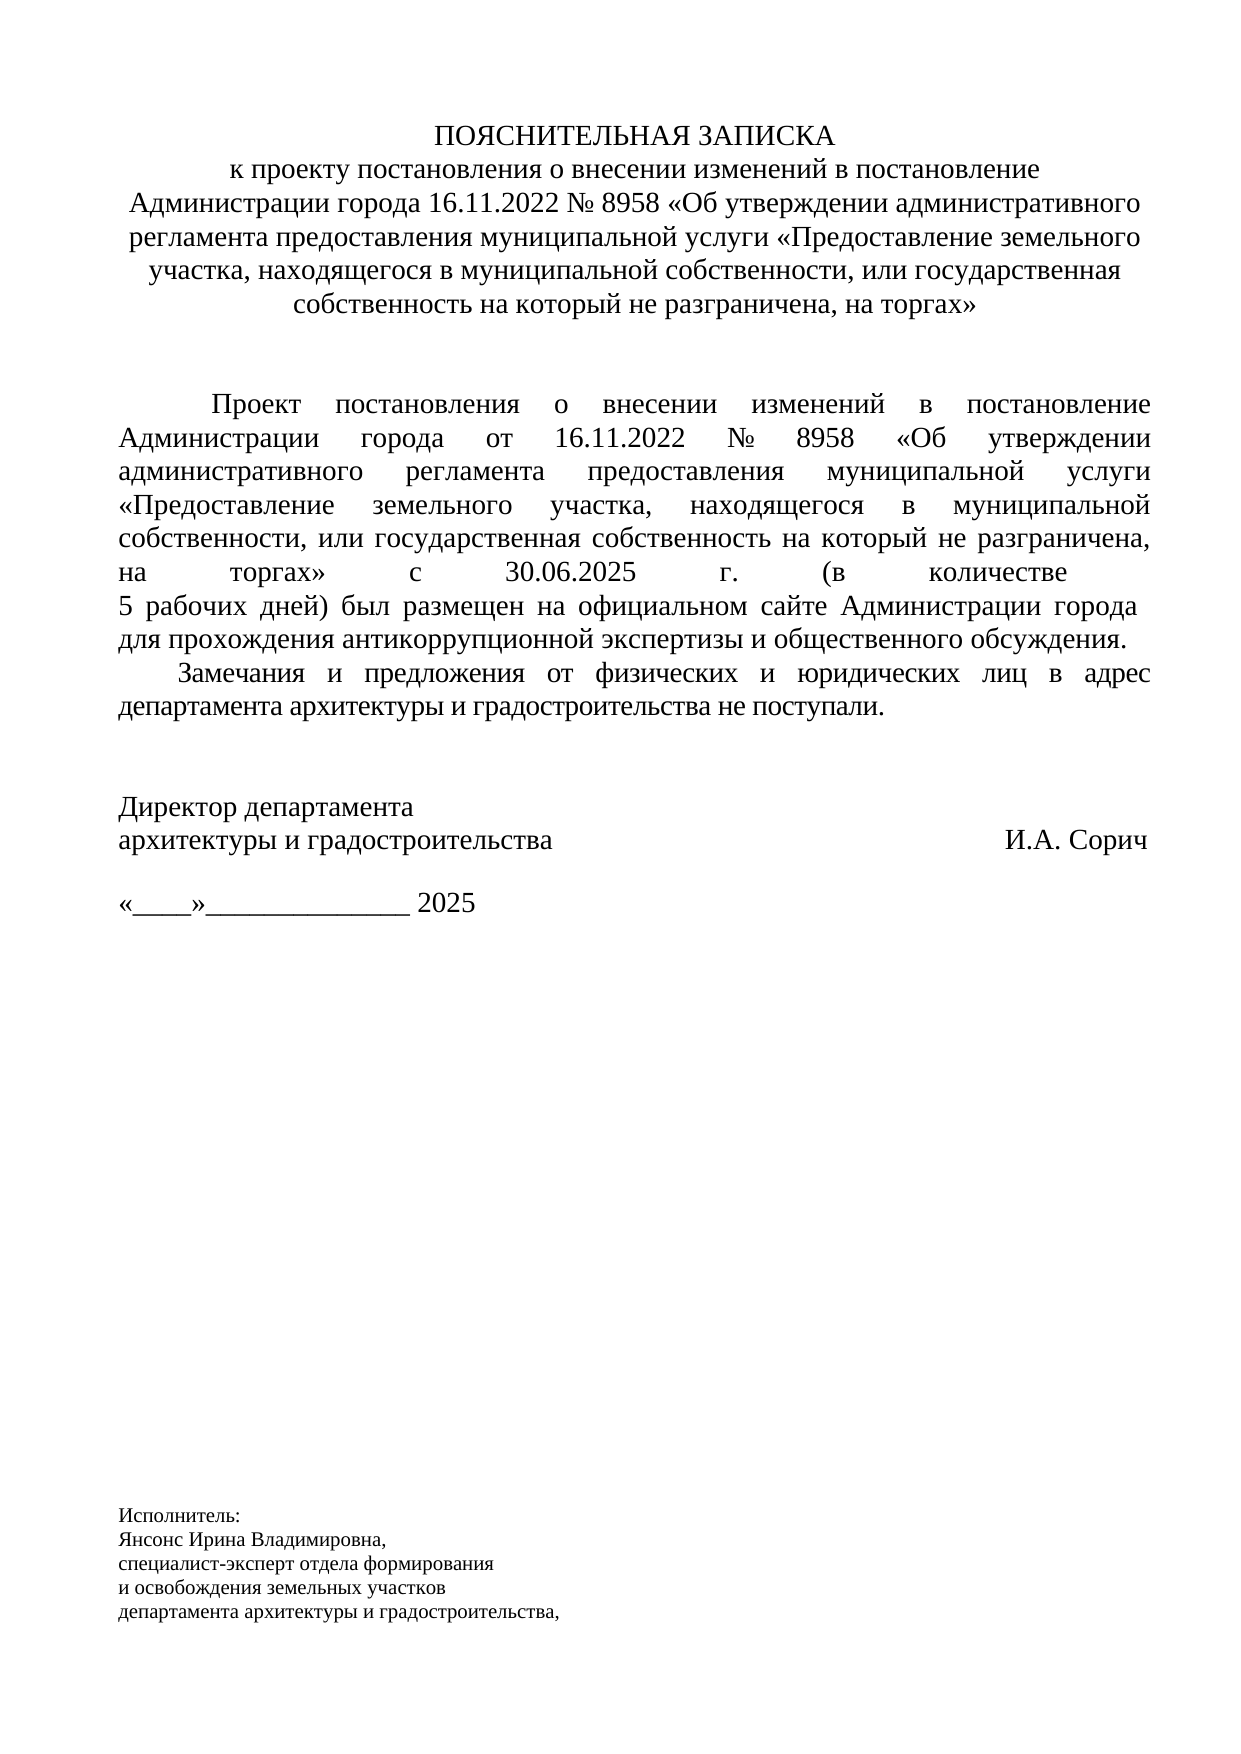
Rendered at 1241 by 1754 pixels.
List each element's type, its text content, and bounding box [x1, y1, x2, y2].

text архитектуры и градостроительства И.А. Сорич [118, 822, 1152, 856]
text «____»______________ 2025 [118, 885, 1152, 918]
text специалист-эксперт отдела формирования [118, 1551, 1152, 1575]
text и освобождения земельных участков [118, 1575, 1152, 1599]
text Замечания и предложения от физических и юридических лиц в адрес департамента архитектуры и градостроительства не поступали. [118, 655, 1152, 722]
text Исполнитель: [118, 1503, 1152, 1527]
text ПОЯСНИТЕЛЬНАЯ ЗАПИСКА [118, 118, 1152, 152]
text Директор департамента [118, 789, 1152, 822]
text Янсонс Ирина Владимировна, [118, 1527, 1152, 1551]
text к проекту постановления о внесении изменений в постановление [118, 152, 1152, 185]
text Проект постановления о внесении изменений в постановление Администрации города от 16.11.2022 № 8958 «Об утверждении административного регламента предоставления муниципальной услуги «Предоставление земельного участка, находящегося в муниципальной собственности, или государственная собственность на который не разграничена, на торгах» с 30.06.2025 г. (в количестве 5 рабочих дней) был размещен на официальном сайте Администрации города для прохождения антикоррупционной экспертизы и общественного обсуждения. [118, 386, 1152, 655]
text Администрации города 16.11.2022 № 8958 «Об утверждении административного регламента предоставления муниципальной услуги «Предоставление земельного участка, находящегося в муниципальной собственности, или государственная собственность на который не разграничена, на торгах» [118, 185, 1152, 319]
text департамента архитектуры и градостроительства, [118, 1599, 1152, 1623]
